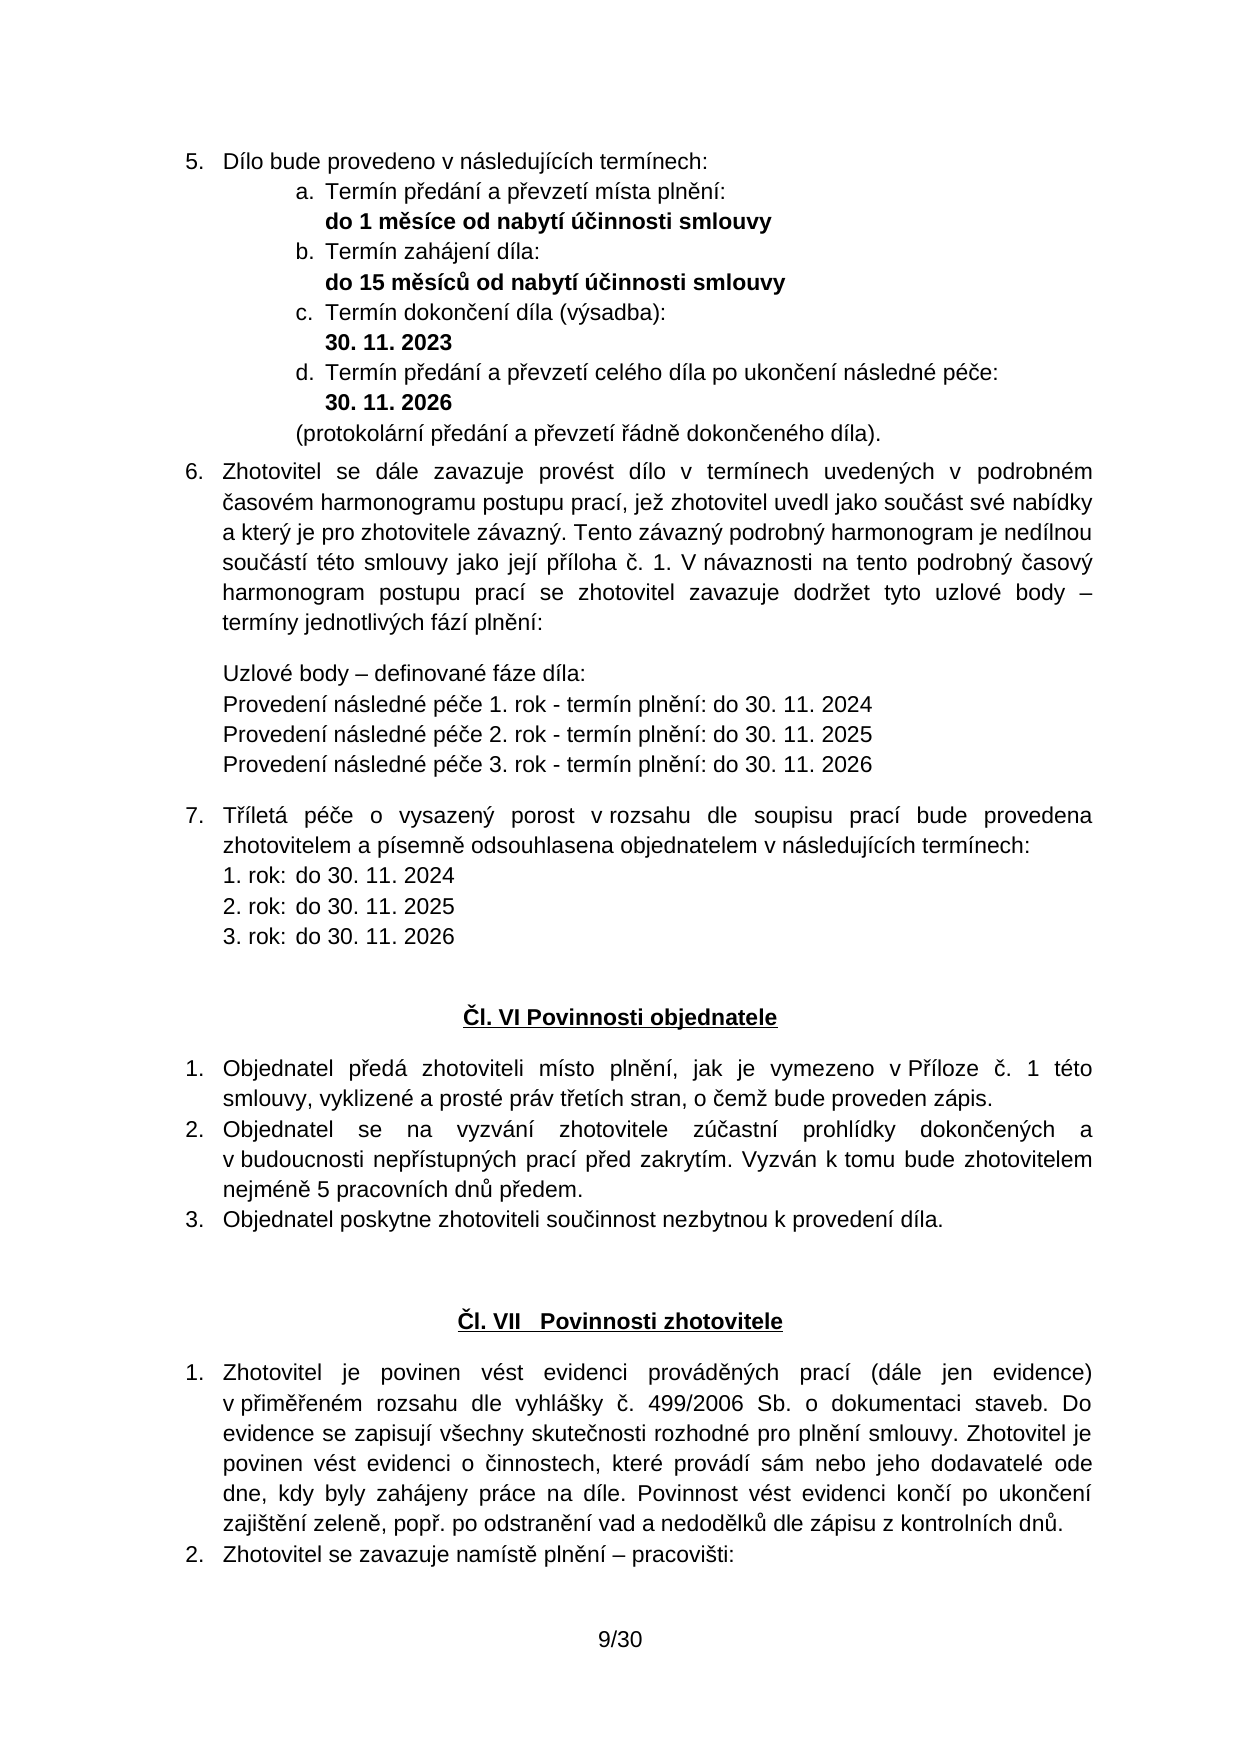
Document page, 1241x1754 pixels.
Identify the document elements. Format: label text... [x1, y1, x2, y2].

list Termín zahájení díla: [295, 238, 1093, 264]
list Zhotovitel se zavazuje namístě plnění – pracovišti: [185, 1541, 1093, 1567]
list 3. rok: do 30. 11. 2026 [223, 923, 1093, 949]
list Tříletá péče o vysazený porost v rozsahu dle soupisu prací bude provedena zhotovitelem a písemně odsouhlasena objednatelem v následujících termínech: [185, 802, 1093, 859]
list 1. rok: do 30. 11. 2024 [223, 862, 1093, 889]
list Termín předání a převzetí celého díla po ukončení následné péče: [295, 359, 1093, 385]
list Objednatel předá zhotoviteli místo plnění, jak je vymezeno v Příloze č. 1 této smlouvy, vyklizené a prosté práv třetích stran, o čemž bude proveden zápis. [185, 1055, 1093, 1112]
list (protokolární předání a převzetí řádně dokončeného díla). [295, 419, 1093, 446]
list Provedení následné péče 1. rok - termín plnění: do 30. 11. 2024 [223, 691, 1093, 717]
list do 15 měsíců od nabytí účinnosti smlouvy [325, 268, 1093, 295]
list Objednatel se na vyzvání zhotovitele zúčastní prohlídky dokončených a v budoucnosti nepřístupných prací před zakrytím. Vyzván k tomu bude zhotovitelem nejméně 5 pracovních dnů předem. [185, 1116, 1093, 1202]
list Provedení následné péče 2. rok - termín plnění: do 30. 11. 2025 [223, 721, 1093, 747]
list Objednatel poskytne zhotoviteli součinnost nezbytnou k provedení díla. [185, 1206, 1093, 1233]
list 30. 11. 2023 [325, 329, 1093, 355]
list 30. 11. 2026 [325, 389, 1093, 416]
list Termín dokončení díla (výsadba): [295, 299, 1093, 325]
text Čl. VII Povinnosti zhotovitele [148, 1308, 1093, 1335]
list Zhotovitel se dále zavazuje provést dílo v termínech uvedených v podrobném časovém harmonogramu postupu prací, jež zhotovitel uvedl jako součást své nabídky a který je pro zhotovitele závazný. Tento závazný podrobný harmonogram je nedílnou součástí této smlouvy jako její příloha č. 1. V návaznosti na tento podrobný časový harmonogram postupu prací se zhotovitel zavazuje dodržet tyto uzlové body – termíny jednotlivých fází plnění: [185, 458, 1093, 636]
list Zhotovitel je povinen vést evidenci prováděných prací (dále jen evidence) v přiměřeném rozsahu dle vyhlášky č. 499/2006 Sb. o dokumentaci staveb. Do evidence se zapisují všechny skutečnosti rozhodné pro plnění smlouvy. Zhotovitel je povinen vést evidenci o činnostech, které provádí sám nebo jeho dodavatelé ode dne, kdy byly zahájeny práce na díle. Povinnost vést evidenci končí po ukončení zajištění zeleně, popř. po odstranění vad a nedodělků dle zápisu z kontrolních dnů. [185, 1359, 1093, 1537]
list 2. rok: do 30. 11. 2025 [223, 893, 1093, 919]
list Provedení následné péče 3. rok - termín plnění: do 30. 11. 2026 [223, 751, 1093, 777]
list Uzlové body – definované fáze díla: [223, 660, 1093, 687]
list do 1 měsíce od nabytí účinnosti smlouvy [325, 208, 1093, 234]
text Čl. VI Povinnosti objednatele [148, 1004, 1093, 1031]
list Termín předání a převzetí místa plnění: [295, 178, 1093, 204]
list Dílo bude provedeno v následujících termínech: [185, 148, 1093, 174]
